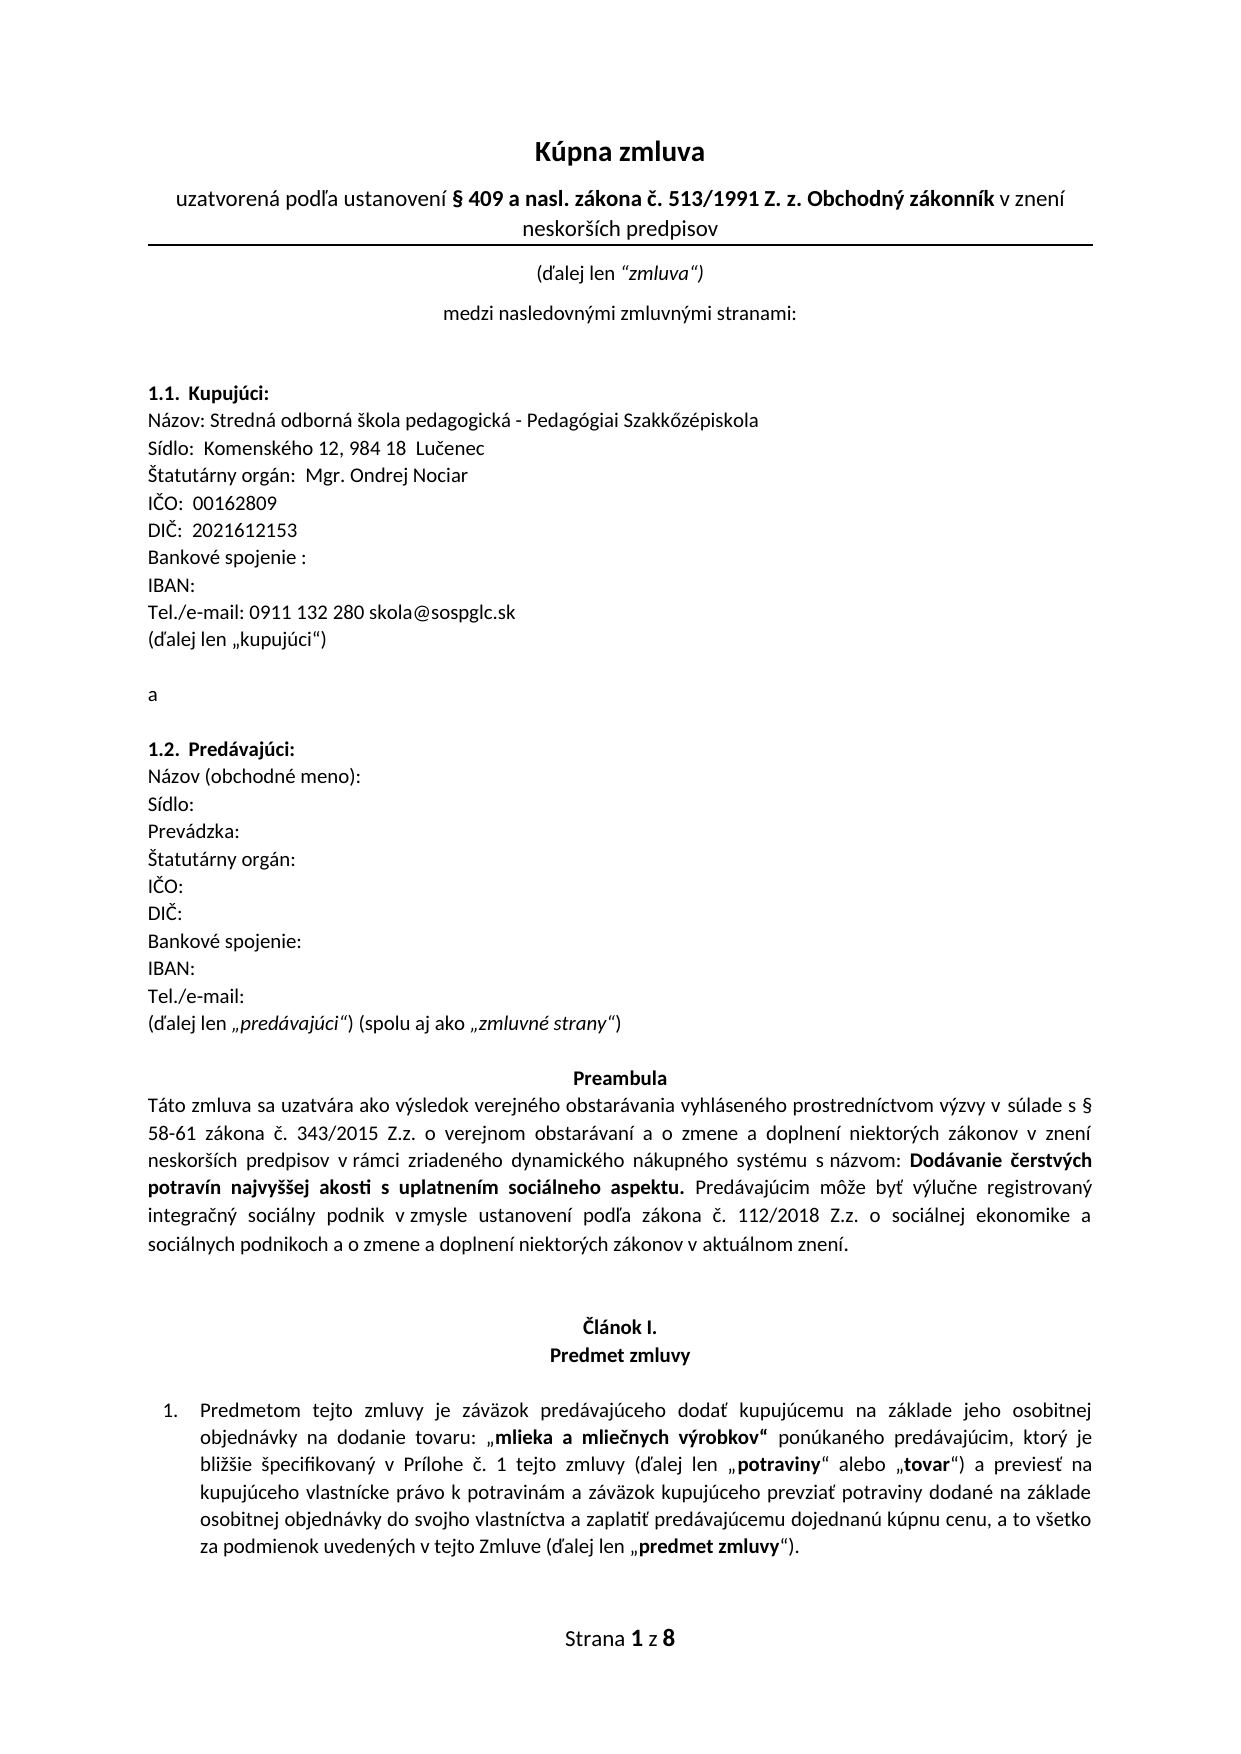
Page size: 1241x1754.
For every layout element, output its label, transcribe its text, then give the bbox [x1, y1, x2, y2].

list Kupujúci: [148, 380, 1093, 406]
text Bankové spojenie: [148, 928, 1093, 953]
text Sídlo: Komenského 12, 984 18 Lučenec [148, 435, 1093, 460]
list Predávajúci: [148, 736, 1093, 762]
text Preambula [148, 1065, 1093, 1090]
text Prevádzka: [148, 818, 1093, 844]
text Názov: Stredná odborná škola pedagogická - Pedagógiai Szakkőzépiskola [148, 407, 1093, 433]
list Článok I. [148, 1314, 1093, 1340]
text Tel./e-mail: [148, 983, 1093, 1008]
text uzatvorená podľa ustanovení § 409 a nasl. zákona č. 513/1991 Z. z. Obchodný zákonník v znení neskorších predpisov [148, 184, 1093, 244]
text IČO: [148, 873, 1093, 899]
text Tel./e-mail: 0911 132 280 skola@sospglc.sk [148, 599, 1093, 625]
text (ďalej len „predávajúci“) (spolu aj ako „zmluvné strany“) [148, 1010, 1093, 1036]
text Štatutárny orgán: [148, 846, 1093, 871]
text medzi nasledovnými zmluvnými stranami: [148, 300, 1093, 326]
text Štatutárny orgán: Mgr. Ondrej Nociar [148, 462, 1093, 488]
text Bankové spojenie : [148, 544, 1093, 570]
text Názov (obchodné meno): [148, 764, 1093, 789]
text IBAN: [148, 572, 1093, 597]
list Predmetom tejto zmluvy je záväzok predávajúceho dodať kupujúcemu na základe jeho osobitnej objednávky na dodanie tovaru: „mlieka a mliečnych výrobkov“ ponúkaného predávajúcim, ktorý je bližšie špecifikovaný v Prílohe č. 1 tejto zmluvy (ďalej len „potraviny“ alebo „tovar“) a previesť na kupujúceho vlastnícke právo k potravinám a záväzok kupujúceho prevziať potraviny dodané na základe osobitnej objednávky do svojho vlastníctva a zaplatiť predávajúcemu dojednanú kúpnu cenu, a to všetko za podmienok uvedených v tejto Zmluve (ďalej len „predmet zmluvy“). [162, 1397, 1093, 1559]
text Sídlo: [148, 791, 1093, 816]
text DIČ: 2021612153 [148, 517, 1093, 542]
text a [148, 681, 1093, 707]
text IČO: 00162809 [148, 490, 1093, 515]
list Predmet zmluvy [148, 1342, 1093, 1367]
text IBAN: [148, 955, 1093, 981]
text (ďalej len “zmluva“) [148, 260, 1093, 286]
text Kúpna zmluva [148, 133, 1093, 168]
text Táto zmluva sa uzatvára ako výsledok verejného obstarávania vyhláseného prostredníctvom výzvy v súlade s § 58-61 zákona č. 343/2015 Z.z. o verejnom obstarávaní a o zmene a doplnení niektorých zákonov v znení neskorších predpisov v rámci zriadeného dynamického nákupného systému s názvom: Dodávanie čerstvých potravín najvyššej akosti s uplatnením sociálneho aspektu. Predávajúcim môže byť výlučne registrovaný integračný sociálny podnik v zmysle ustanovení podľa zákona č. 112/2018 Z.z. o sociálnej ekonomike a sociálnych podnikoch a o zmene a doplnení niektorých zákonov v aktuálnom znení. [148, 1092, 1093, 1258]
text (ďalej len „kupujúci“) [148, 627, 1093, 652]
text DIČ: [148, 901, 1093, 926]
